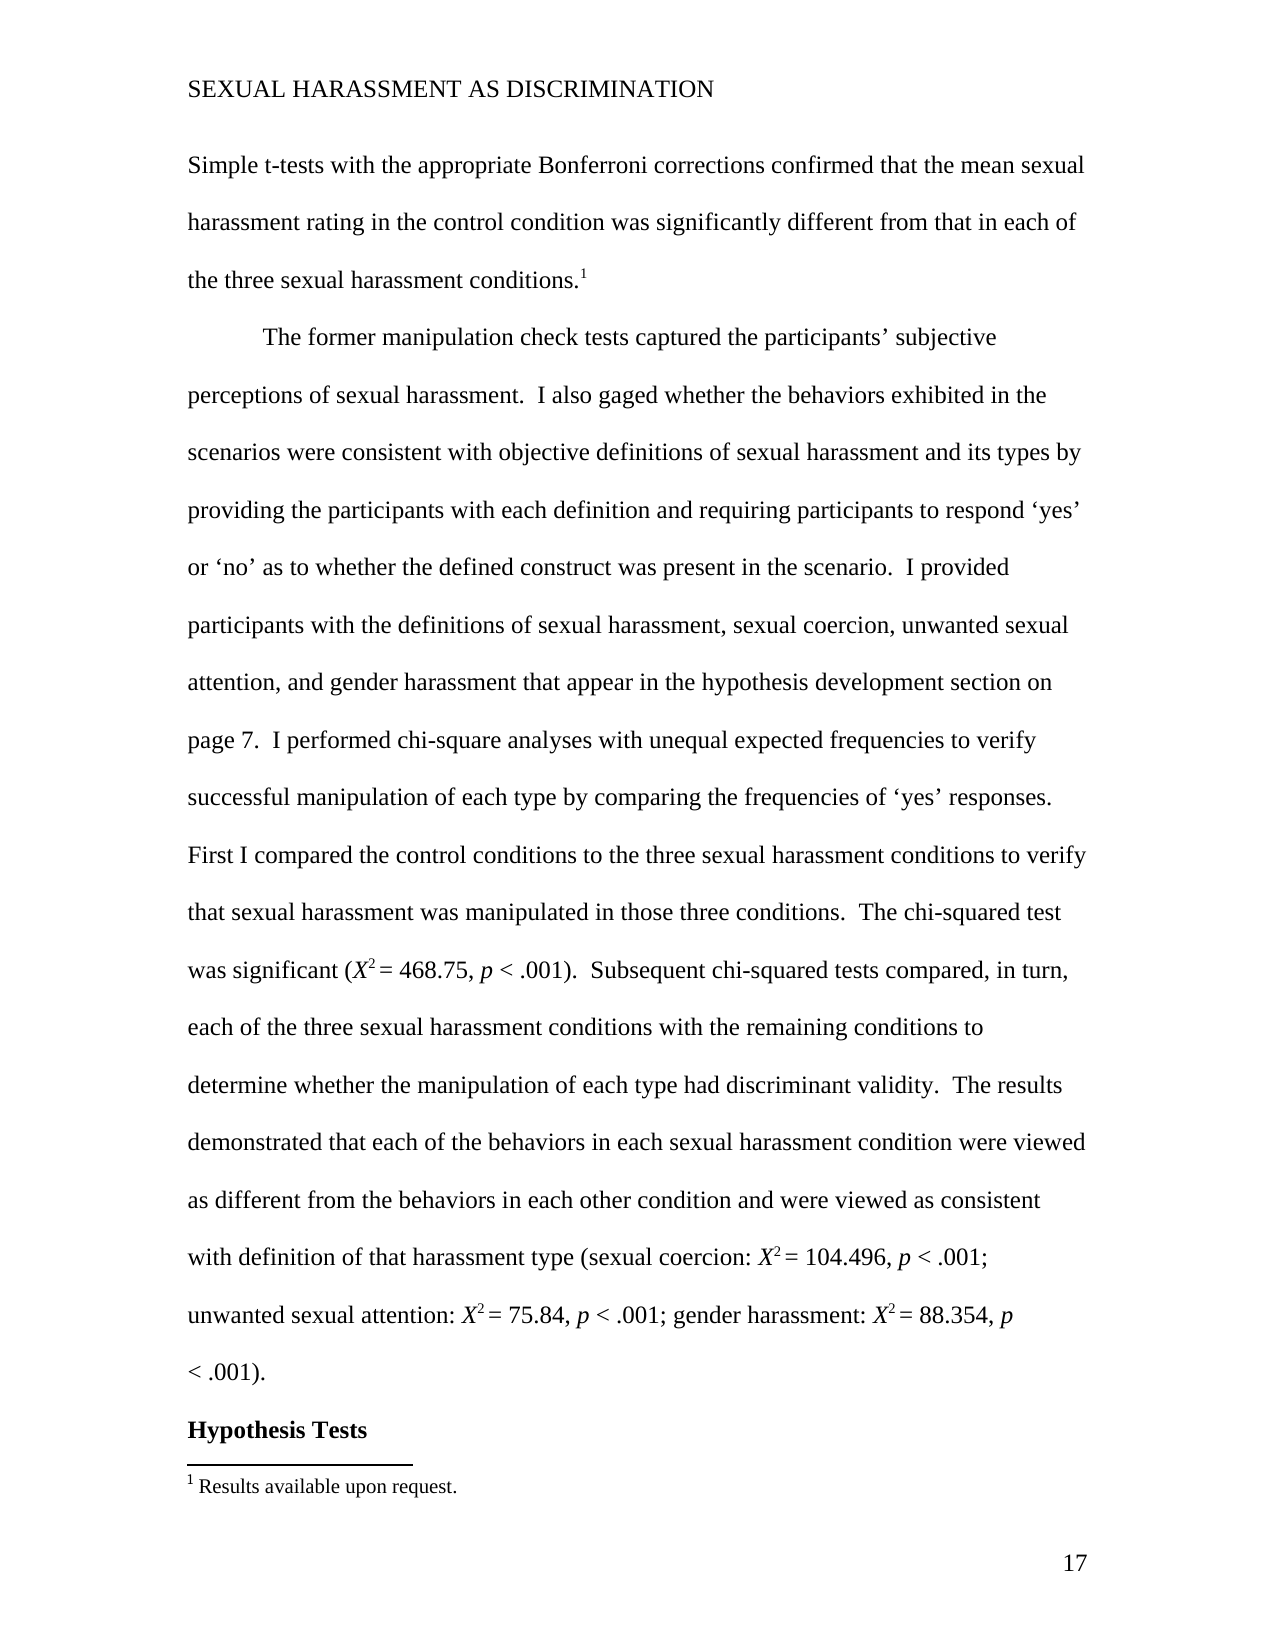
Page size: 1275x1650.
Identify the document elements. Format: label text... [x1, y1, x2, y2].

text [187, 150, 1087, 294]
text Hypothesis Tests [187, 1415, 1087, 1444]
text The former manipulation check tests captured the participants’ subjective perceptions of sexual harassment. I also gaged whether the behaviors exhibited in the scenarios were consistent with objective definitions of sexual harassment and its types by providing the participants with each definition and requiring participants to respond ‘yes’ or ‘no’ as to whether the defined construct was present in the scenario. I provided participants with the definitions of sexual harassment, sexual coercion, unwanted sexual attention, and gender harassment that appear in the hypothesis development section on page 7. I performed chi-square analyses with unequal expected frequencies to verify successful manipulation of each type by comparing the frequencies of ‘yes’ responses. First I compared the control conditions to the three sexual harassment conditions to verify that sexual harassment was manipulated in those three conditions. The chi-squared test was significant (X2 = 468.75, p < .001). Subsequent chi-squared tests compared, in turn, each of the three sexual harassment conditions with the remaining conditions to determine whether the manipulation of each type had discriminant validity. The results demonstrated that each of the behaviors in each sexual harassment condition were viewed as different from the behaviors in each other condition and were viewed as consistent with definition of that harassment type (sexual coercion: X2 = 104.496, p < .001; unwanted sexual attention: X2 = 75.84, p < .001; gender harassment: X2 = 88.354, p < .001). [187, 322, 1087, 1386]
